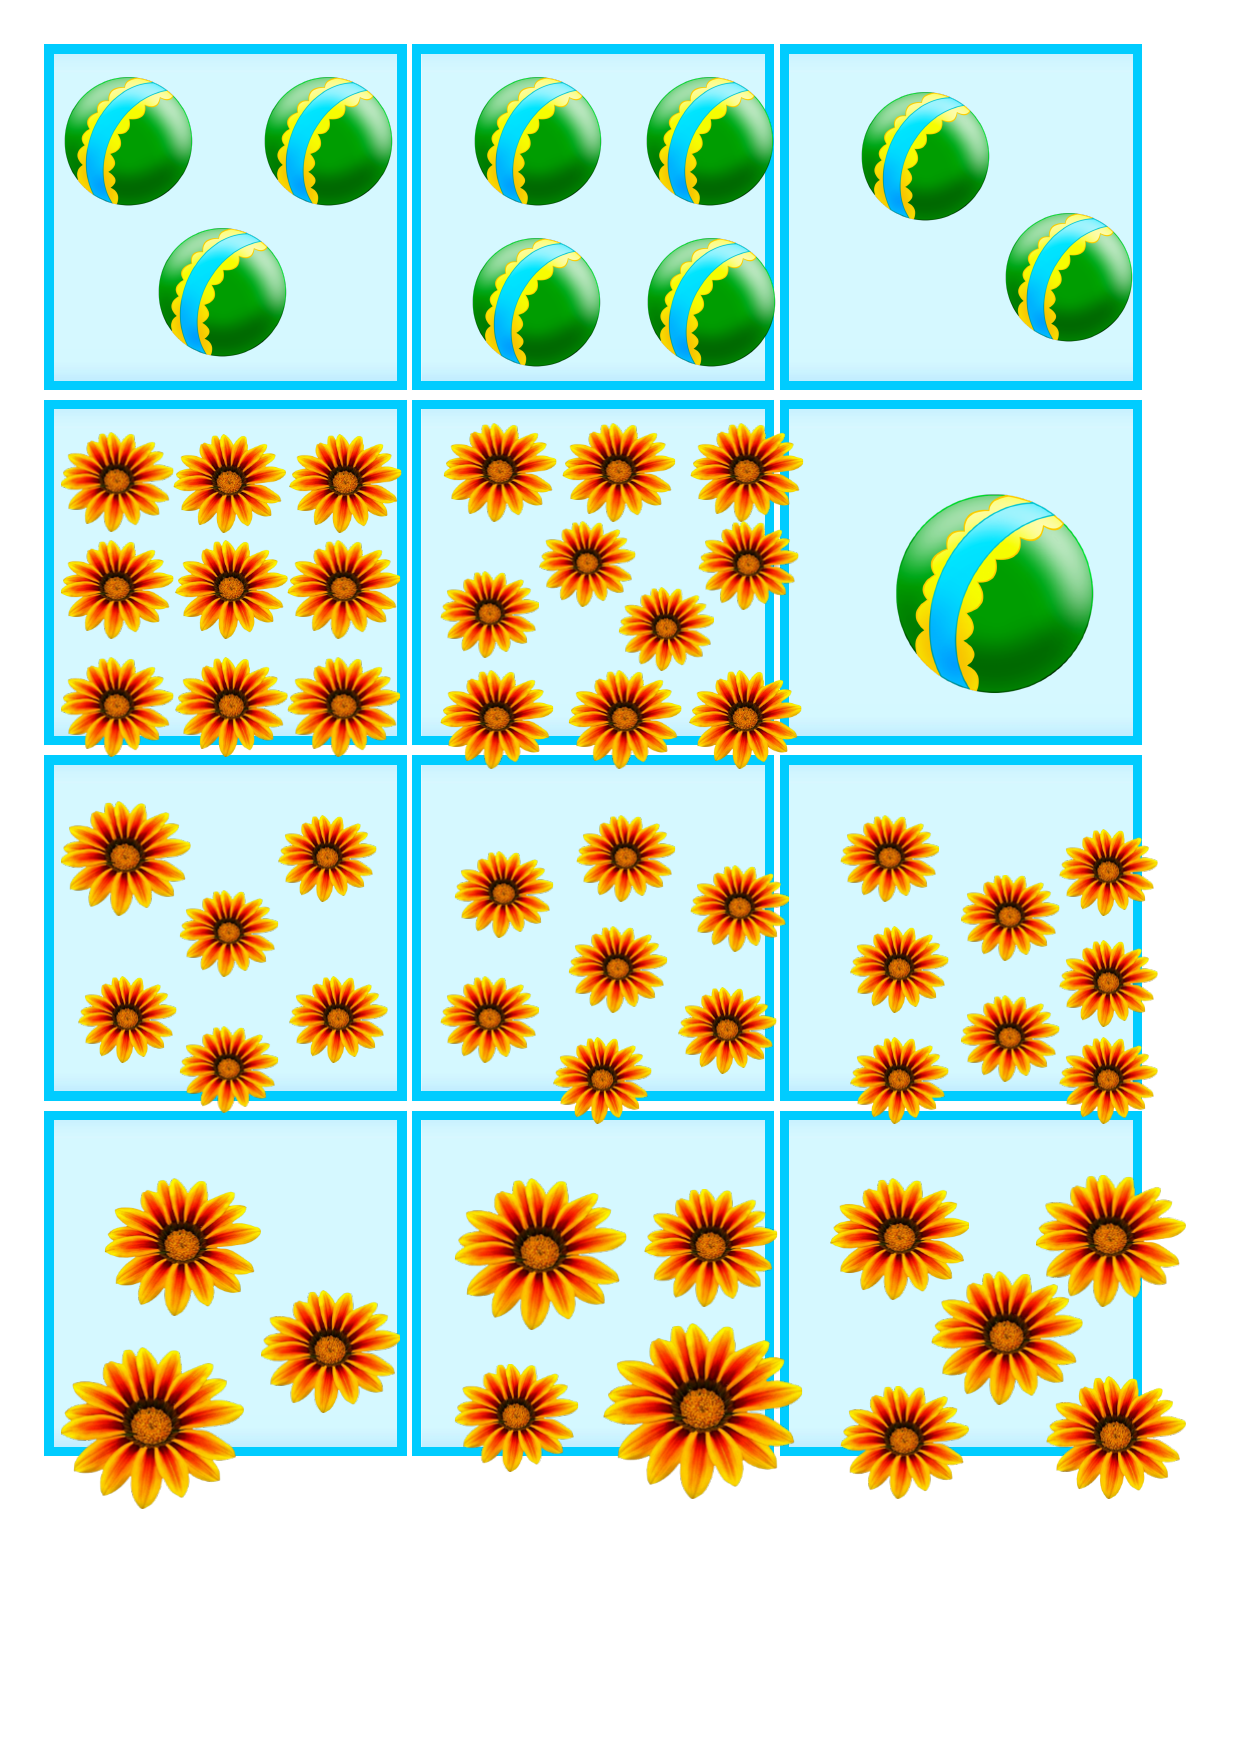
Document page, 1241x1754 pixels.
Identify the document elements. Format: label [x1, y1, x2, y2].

picture [55, 55, 396, 380]
picture [55, 410, 401, 756]
picture [55, 766, 396, 1112]
picture [55, 1121, 399, 1509]
picture [422, 410, 1186, 1499]
picture [790, 55, 1132, 380]
picture [422, 55, 779, 380]
